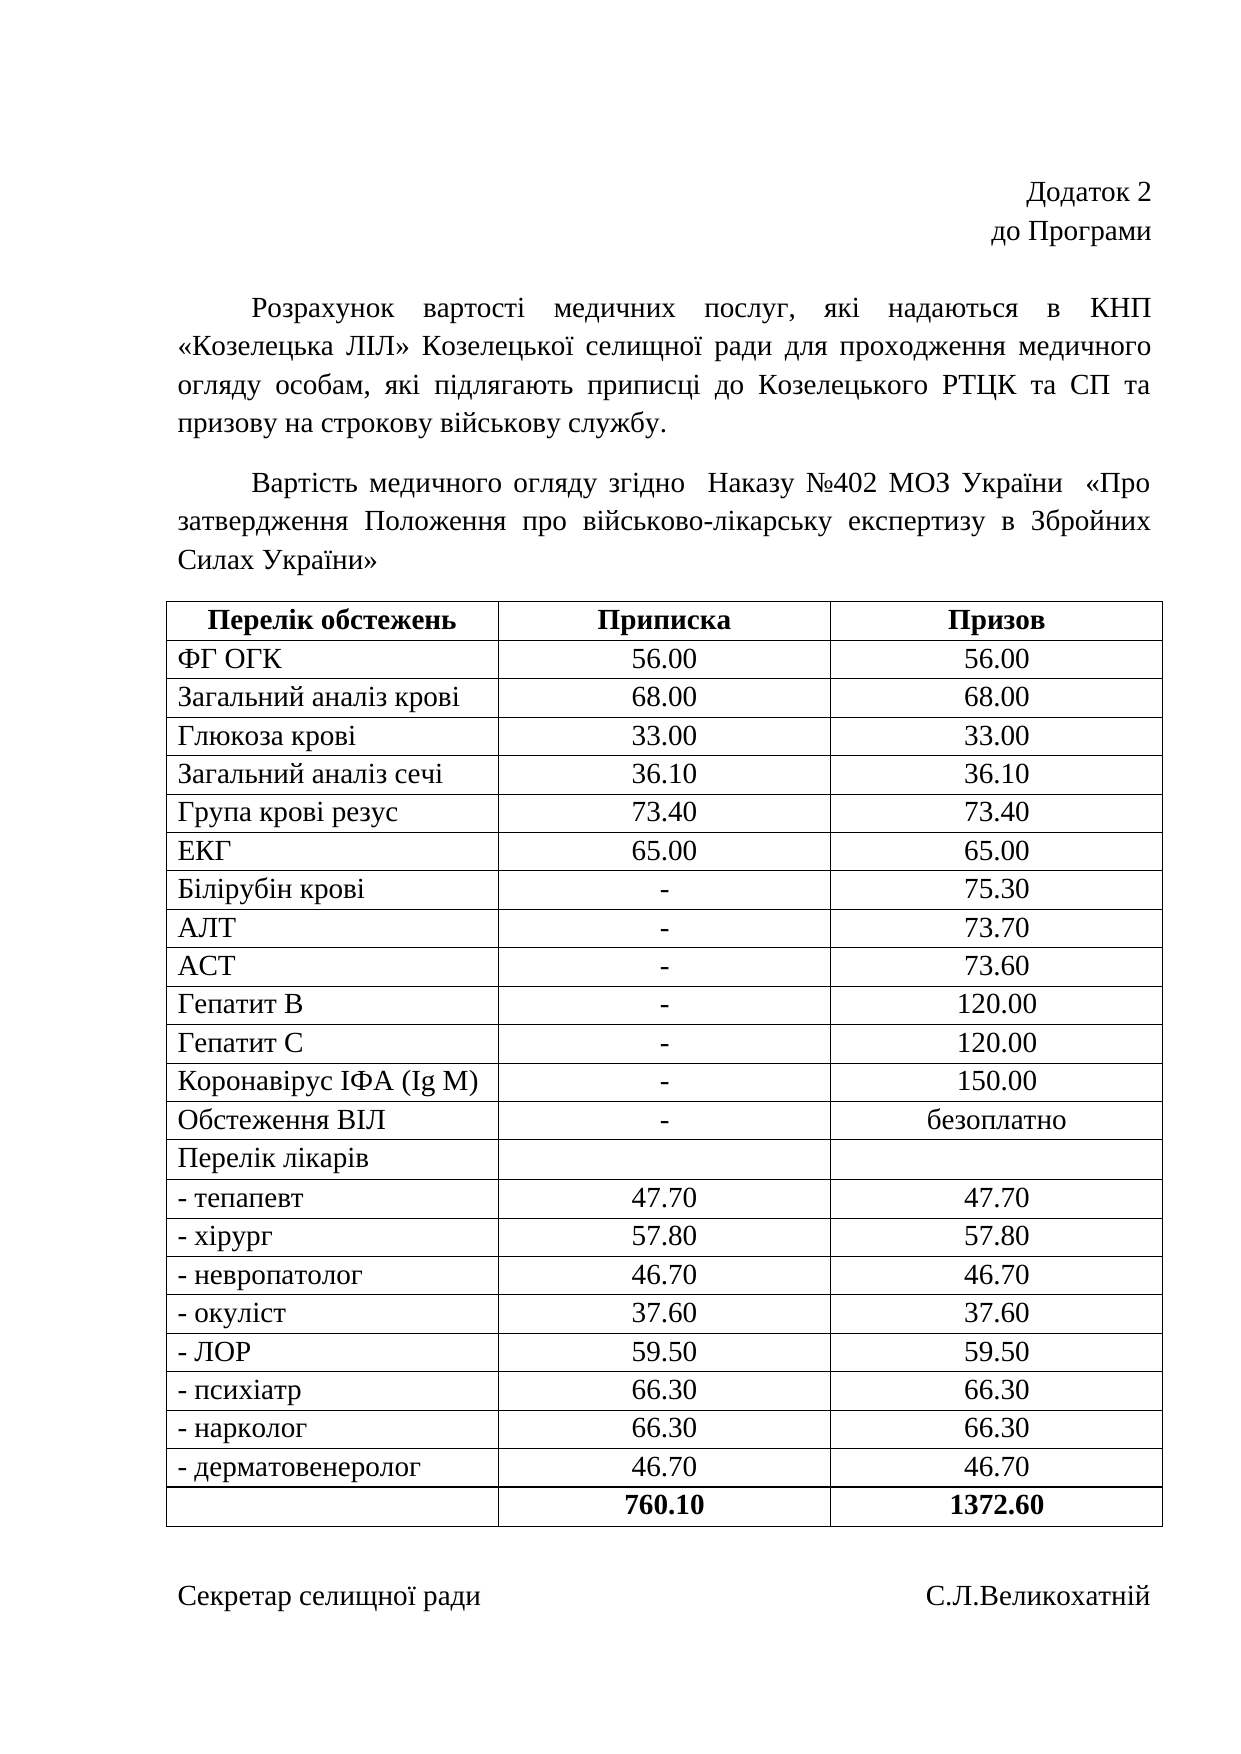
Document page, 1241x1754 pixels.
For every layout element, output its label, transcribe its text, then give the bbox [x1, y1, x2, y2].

table_cell - [499, 871, 830, 909]
table_cell - окуліст [167, 1295, 498, 1333]
table_cell - психіатр [167, 1372, 498, 1409]
table_cell - [499, 1102, 830, 1139]
table_cell - [499, 987, 830, 1024]
table_cell 33.00 [499, 718, 830, 755]
table_cell 56.00 [499, 641, 830, 678]
table_header Призов [831, 602, 1162, 640]
table_cell 46.70 [831, 1449, 1162, 1486]
table_cell 66.30 [831, 1372, 1162, 1409]
table_cell 59.50 [499, 1334, 830, 1371]
table_cell - [499, 1025, 830, 1062]
table_cell 150.00 [831, 1064, 1162, 1101]
table_cell 760.10 [499, 1488, 830, 1526]
table_cell 68.00 [499, 679, 830, 717]
table_cell - хірург [167, 1219, 498, 1256]
table_header Приписка [499, 602, 830, 640]
table_cell 73.40 [831, 795, 1162, 832]
table_cell 46.70 [831, 1257, 1162, 1294]
table_cell [499, 1140, 830, 1179]
table_cell Перелік лікарів [167, 1140, 498, 1179]
text Розрахунок вартості медичних послуг, які надаються в КНП «Козелецька ЛІЛ» Козелецької селищної ради для проходження медичного огляду особам, які підлягають приписці до Козелецького РТЦК та СП та призову на строкову військову службу. [177, 290, 1152, 439]
table_cell - дерматовенеролог [167, 1449, 498, 1486]
table_cell 73.60 [831, 948, 1162, 986]
table_cell Білірубін крові [167, 871, 498, 909]
table_cell ЕКГ [167, 833, 498, 870]
table_cell безоплатно [831, 1102, 1162, 1139]
table_cell - [499, 948, 830, 986]
table_cell Гепатит В [167, 987, 498, 1024]
table_cell 46.70 [499, 1449, 830, 1486]
text Вартість медичного огляду згідно Наказу №402 МОЗ України «Про затвердження Положення про військово-лікарську експертизу в Збройних Силах України» [177, 465, 1152, 575]
table_cell - [499, 1064, 830, 1101]
table_cell 56.00 [831, 641, 1162, 678]
table_cell 36.10 [831, 756, 1162, 793]
table_cell Коронавірус ІФА (Ig M) [167, 1064, 498, 1101]
table_cell 66.30 [831, 1411, 1162, 1448]
table_cell 75.30 [831, 871, 1162, 909]
table_cell 73.40 [499, 795, 830, 832]
table_header Перелік обстежень [167, 602, 498, 640]
table_cell 120.00 [831, 1025, 1162, 1062]
text Секретар селищної ради С.Л.Великохатній [177, 1578, 1152, 1612]
table_cell 59.50 [831, 1334, 1162, 1371]
table_cell 66.30 [499, 1411, 830, 1448]
table_cell 120.00 [831, 987, 1162, 1024]
text Додаток 2 [177, 174, 1152, 208]
table_cell Глюкоза крові [167, 718, 498, 755]
table_cell 33.00 [831, 718, 1162, 755]
table_cell - [499, 910, 830, 947]
table_cell 65.00 [831, 833, 1162, 870]
table_cell - нарколог [167, 1411, 498, 1448]
table_cell 47.70 [831, 1180, 1162, 1217]
table_cell Загальний аналіз крові [167, 679, 498, 717]
table_cell 36.10 [499, 756, 830, 793]
table_cell 65.00 [499, 833, 830, 870]
table_cell Загальний аналіз сечі [167, 756, 498, 793]
table_cell - невропатолог [167, 1257, 498, 1294]
table_cell Обстеження ВІЛ [167, 1102, 498, 1139]
table_cell 66.30 [499, 1372, 830, 1409]
table_cell - тепапевт [167, 1180, 498, 1217]
table_cell 73.70 [831, 910, 1162, 947]
table_cell 1372.60 [831, 1488, 1162, 1526]
table_cell [831, 1140, 1162, 1179]
table_cell 37.60 [499, 1295, 830, 1333]
text до Програми [177, 213, 1152, 246]
table_cell ФГ ОГК [167, 641, 498, 678]
table_cell - ЛОР [167, 1334, 498, 1371]
table_cell 57.80 [499, 1219, 830, 1256]
table_cell 46.70 [499, 1257, 830, 1294]
table_cell АСТ [167, 948, 498, 986]
table_cell 47.70 [499, 1180, 830, 1217]
table_cell 37.60 [831, 1295, 1162, 1333]
table_cell [167, 1488, 498, 1526]
table_cell АЛТ [167, 910, 498, 947]
table_cell 57.80 [831, 1219, 1162, 1256]
table_cell 68.00 [831, 679, 1162, 717]
table_cell Група крові резус [167, 795, 498, 832]
table_cell Гепатит С [167, 1025, 498, 1062]
